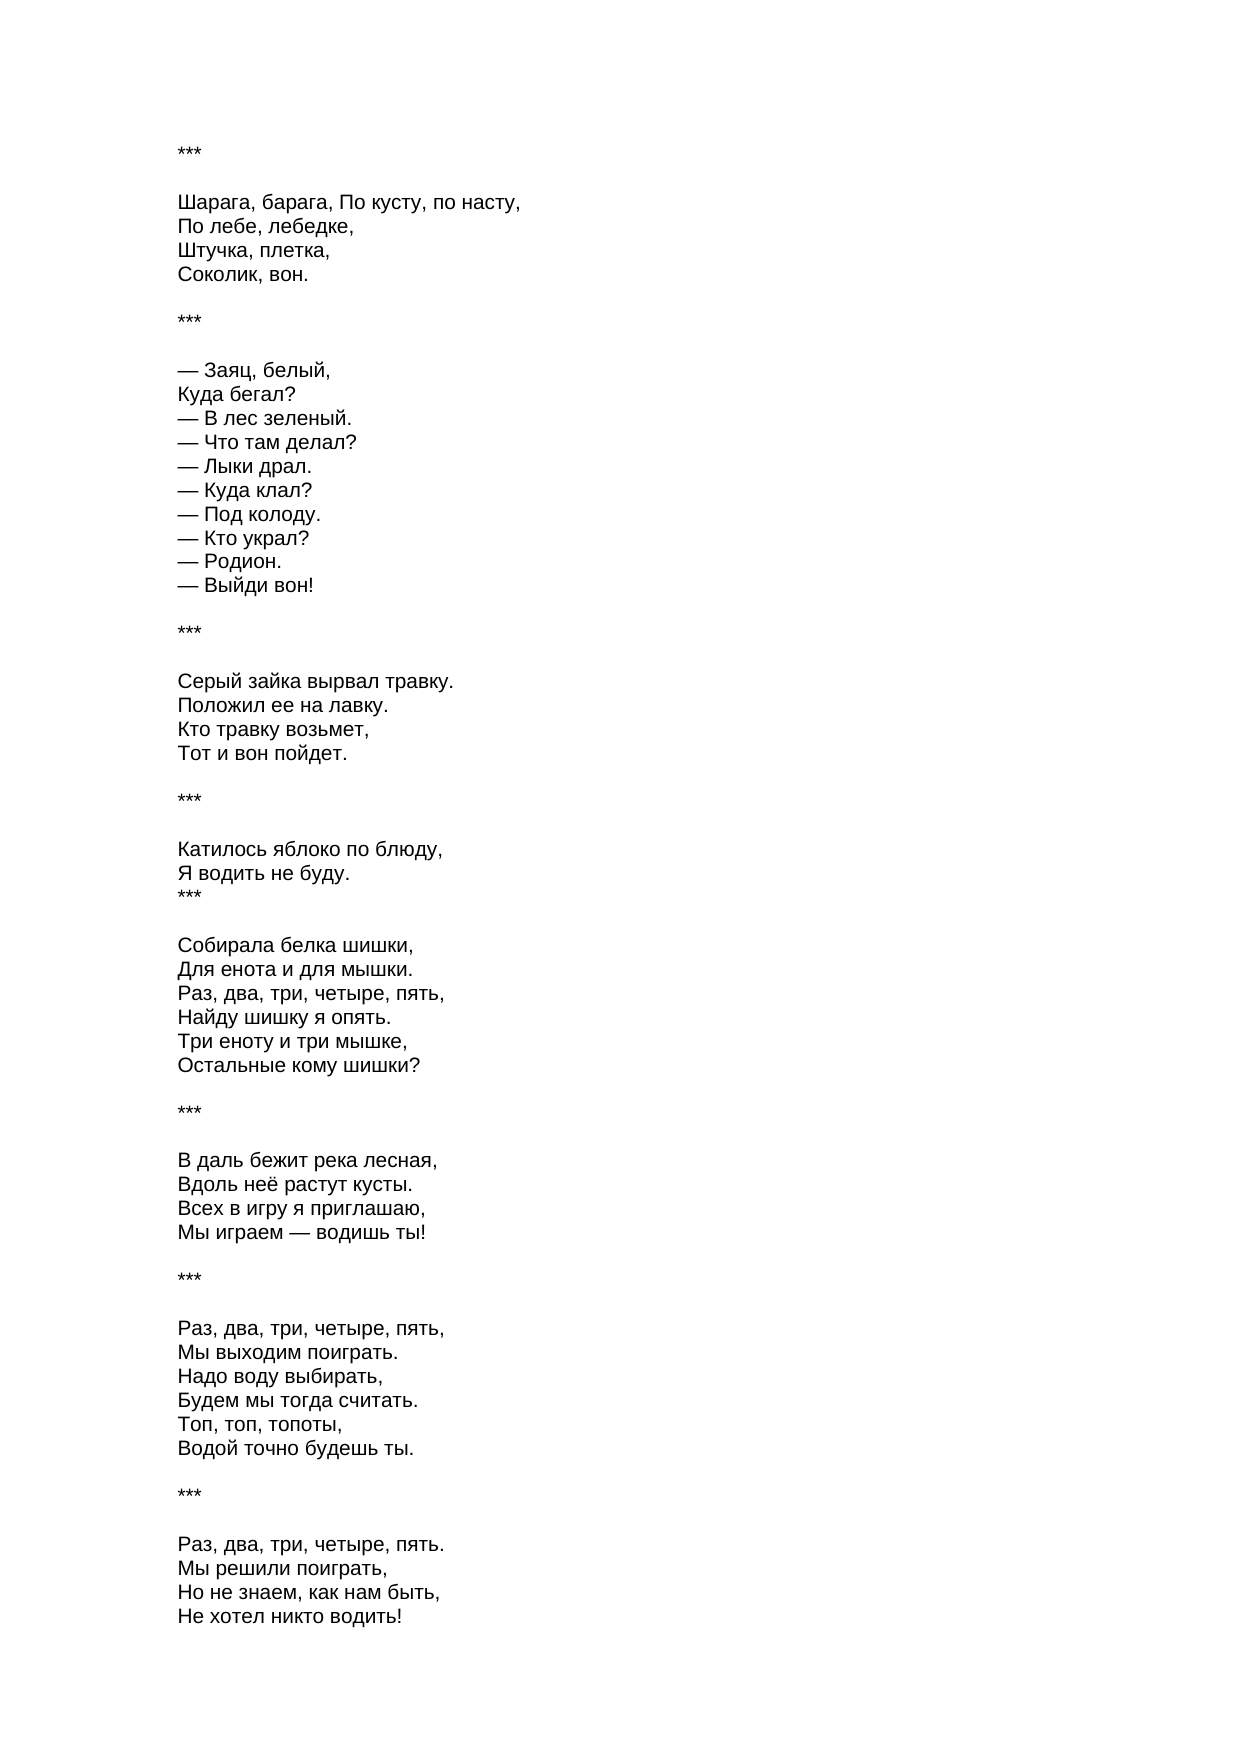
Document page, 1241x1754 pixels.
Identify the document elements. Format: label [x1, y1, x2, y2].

text [177, 118, 1152, 1627]
